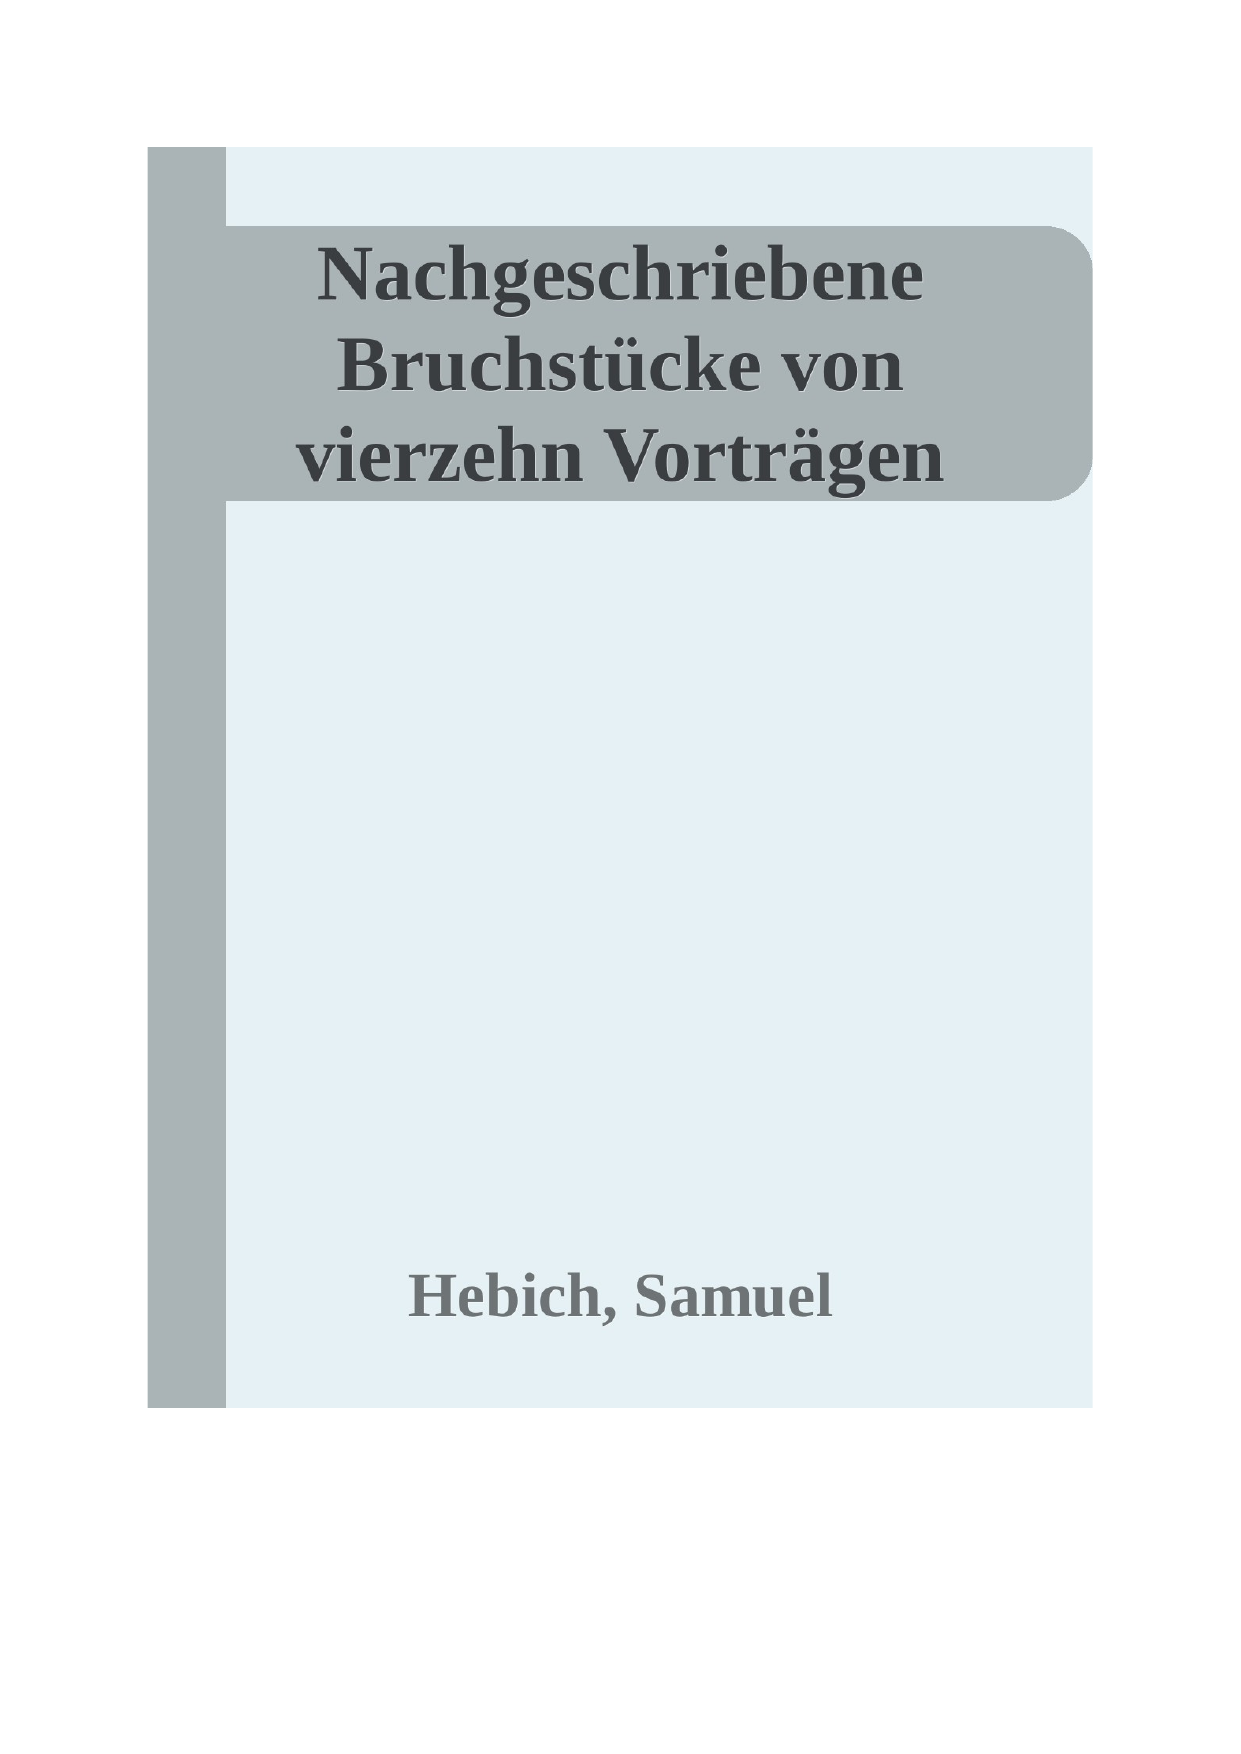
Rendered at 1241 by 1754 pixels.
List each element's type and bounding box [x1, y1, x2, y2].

picture [147, 147, 1093, 1408]
